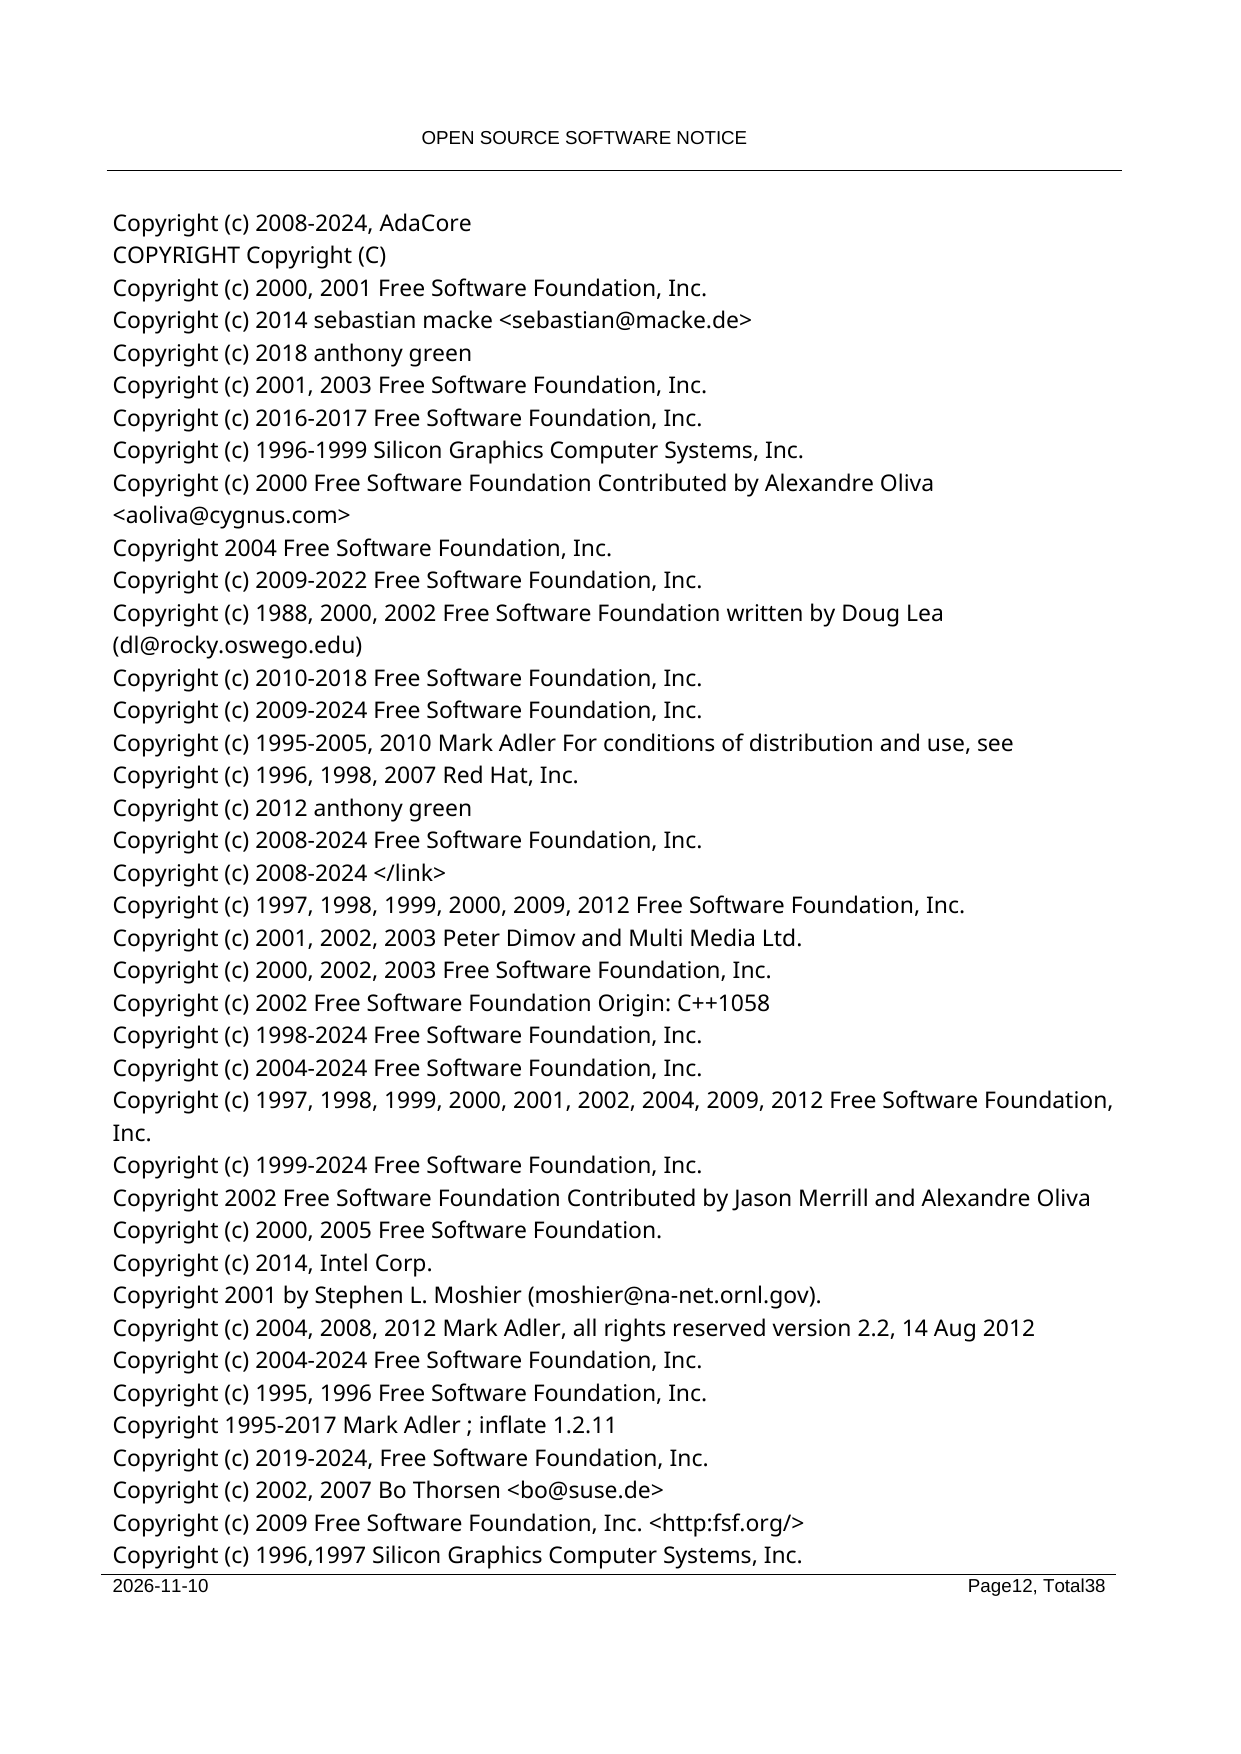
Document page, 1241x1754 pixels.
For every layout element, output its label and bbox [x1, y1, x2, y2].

text [112, 206, 1128, 1571]
